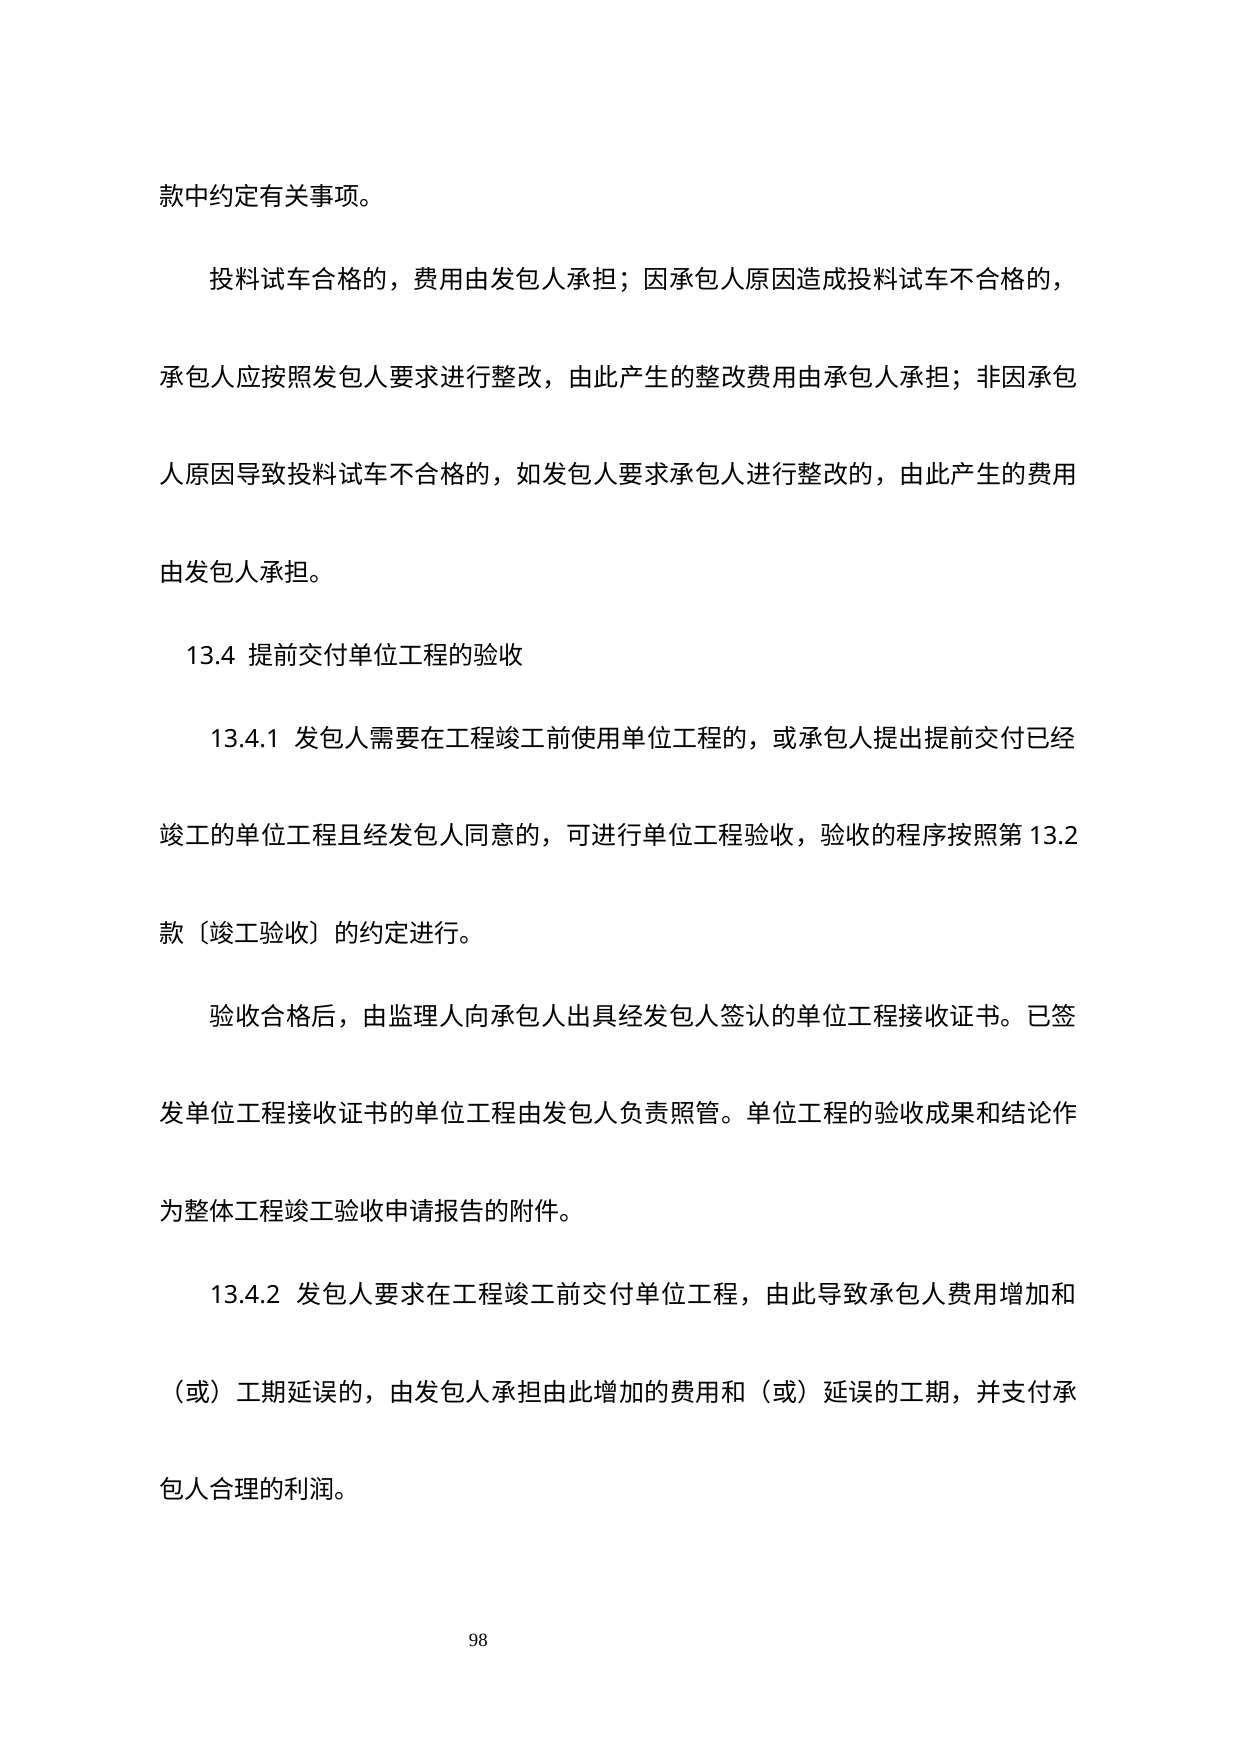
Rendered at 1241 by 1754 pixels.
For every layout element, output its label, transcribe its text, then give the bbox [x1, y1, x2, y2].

text 13.4 提前交付单位工程的验收 [159, 621, 1078, 686]
text 13.4.2 发包人要求在工程竣工前交付单位工程，由此导致承包人费用增加和（或）工期延误的，由发包人承担由此增加的费用和（或）延误的工期，并支付承包人合理的利润。 [159, 1260, 1078, 1520]
text 投料试车合格的，费用由发包人承担；因承包人原因造成投料试车不合格的，承包人应按照发包人要求进行整改，由此产生的整改费用由承包人承担；非因承包人原因导致投料试车不合格的，如发包人要求承包人进行整改的，由此产生的费用由发包人承担。 [159, 245, 1078, 603]
text 13.4.1 发包人需要在工程竣工前使用单位工程的，或承包人提出提前交付已经竣工的单位工程且经发包人同意的，可进行单位工程验收，验收的程序按照第13.2款〔竣工验收〕的约定进行。 [159, 704, 1078, 964]
text 验收合格后，由监理人向承包人出具经发包人签认的单位工程接收证书。已签发单位工程接收证书的单位工程由发包人负责照管。单位工程的验收成果和结论作为整体工程竣工验收申请报告的附件。 [159, 982, 1078, 1242]
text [159, 162, 1078, 227]
